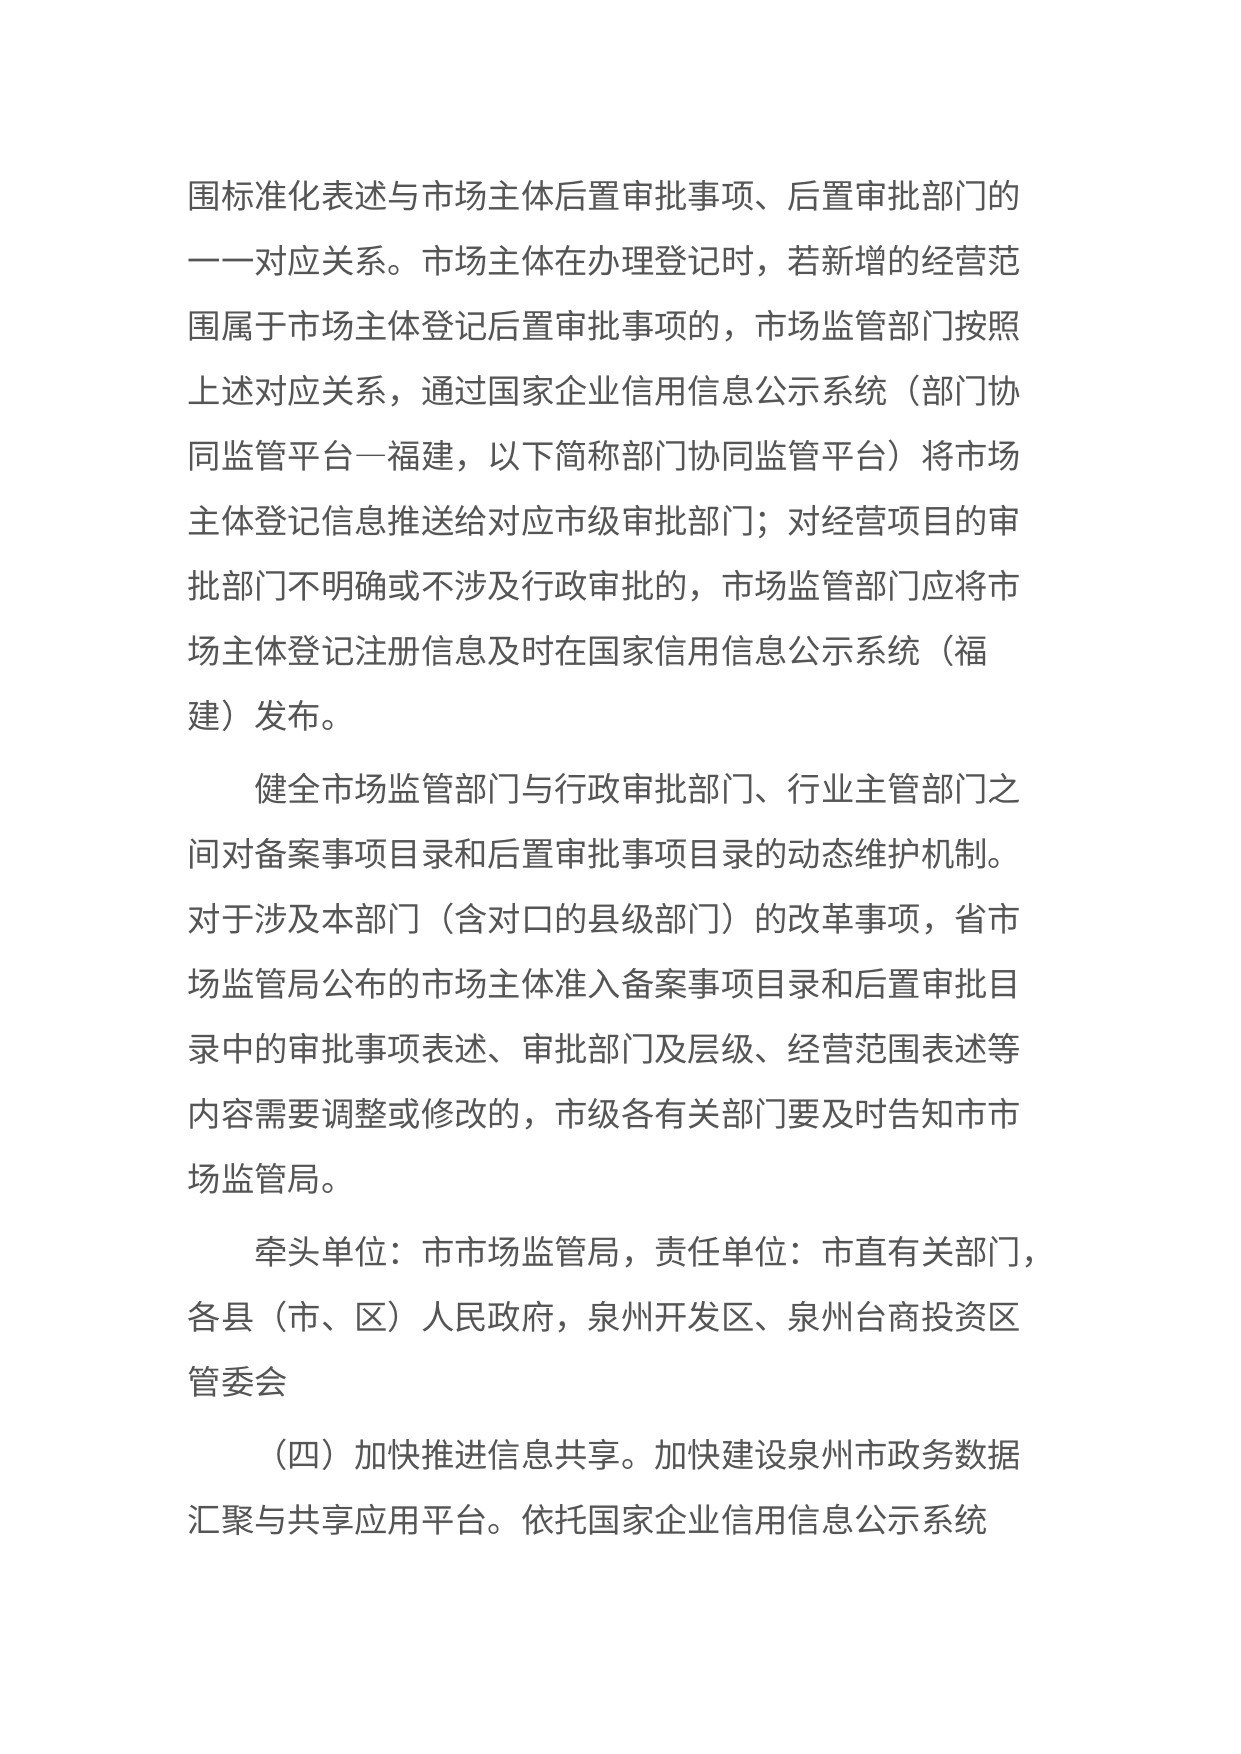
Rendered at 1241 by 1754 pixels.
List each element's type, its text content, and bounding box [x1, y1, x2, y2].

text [187, 162, 1053, 747]
text 健全市场监管部门与行政审批部门、行业主管部门之间对备案事项目录和后置审批事项目录的动态维护机制。对于涉及本部门（含对口的县级部门）的改革事项，省市场监管局公布的市场主体准入备案事项目录和后置审批目录中的审批事项表述、审批部门及层级、经营范围表述等内容需要调整或修改的，市级各有关部门要及时告知市市场监管局。 [187, 755, 1053, 1210]
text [187, 1420, 1053, 1550]
text 牵头单位：市市场监管局，责任单位：市直有关部门，各县（市、区）人民政府，泉州开发区、泉州台商投资区管委会 [187, 1218, 1053, 1413]
